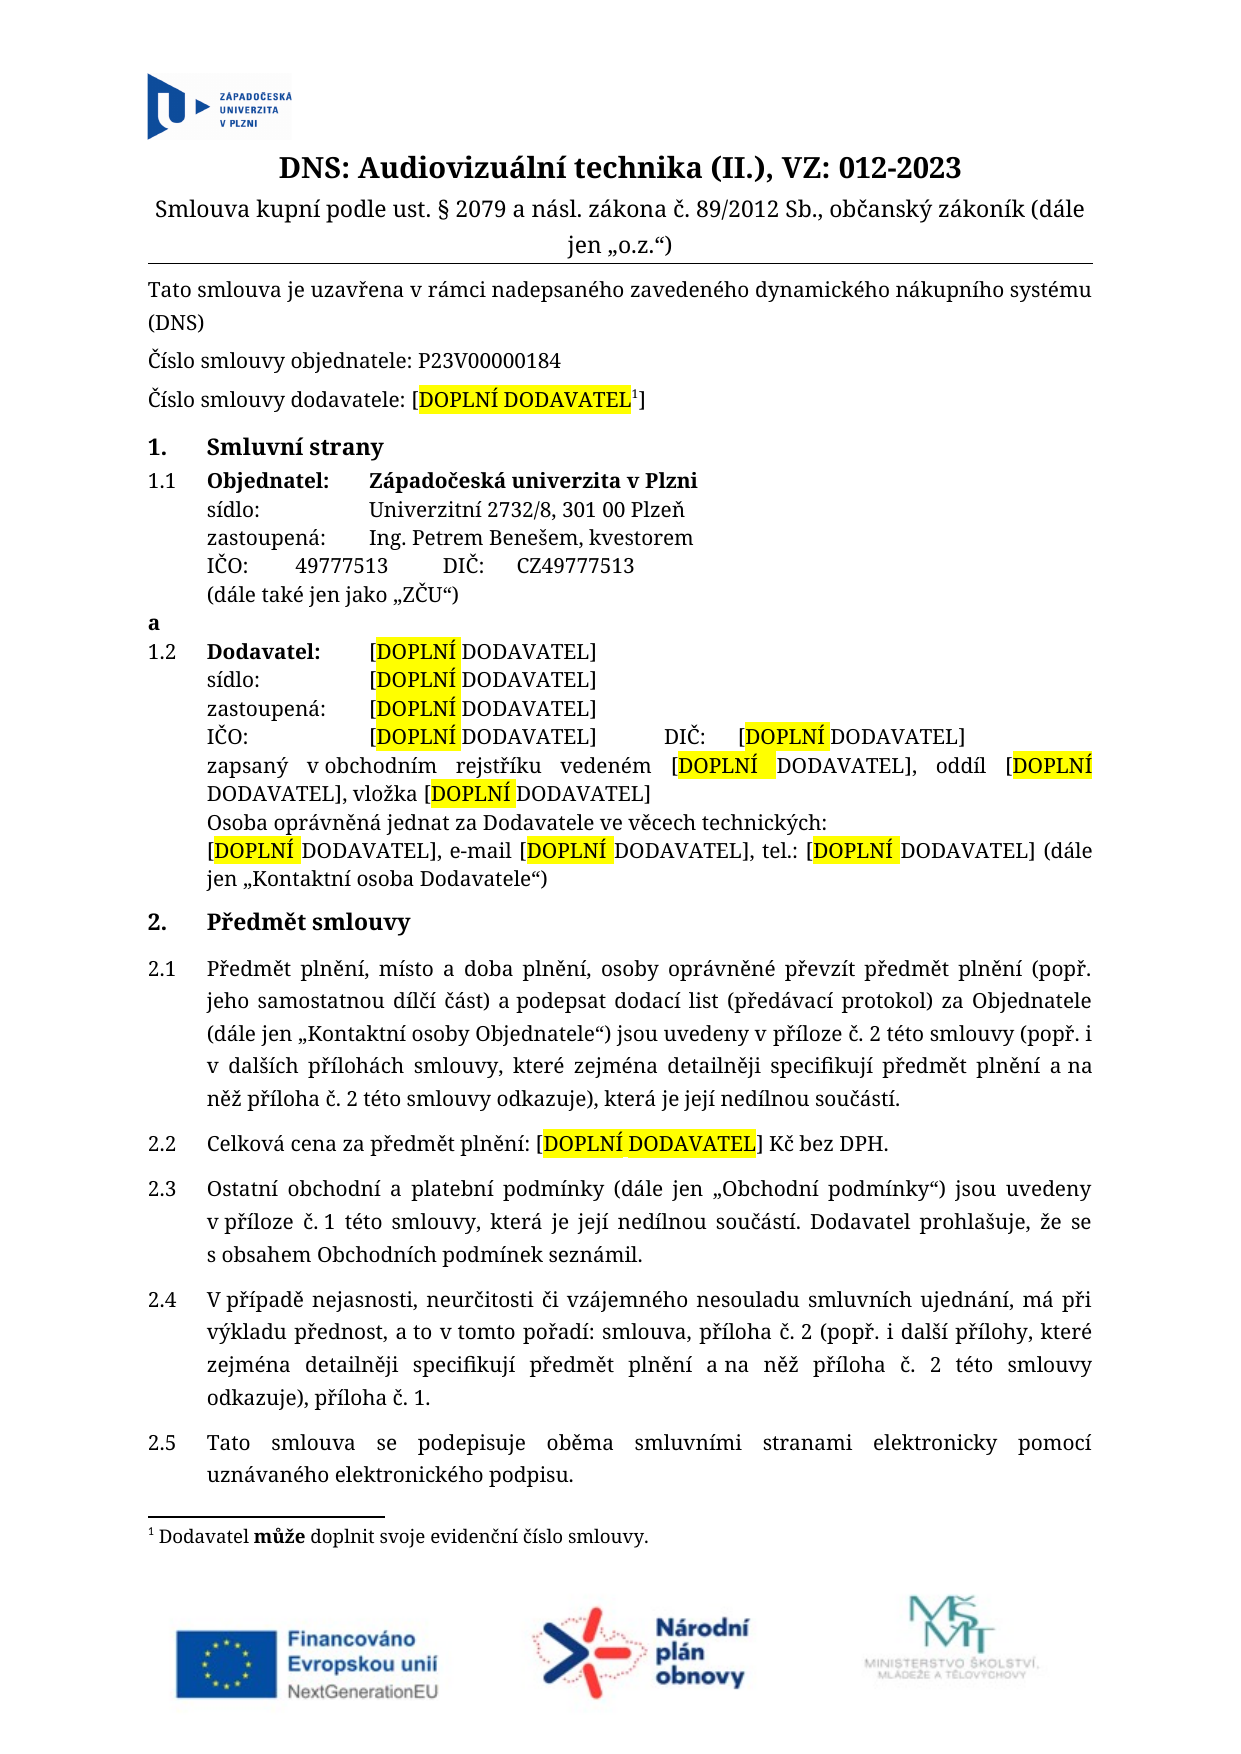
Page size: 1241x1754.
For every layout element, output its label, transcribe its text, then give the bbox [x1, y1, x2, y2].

text a [148, 608, 1093, 637]
text Smlouva kupní podle ust. § 2079 a násl. zákona č. 89/2012 Sb., občanský zákoník (dále jen „o.z.“) [148, 193, 1093, 263]
list Předmět plnění, místo a doba plnění, osoby oprávněné převzít předmět plnění (popř. jeho samostatnou dílčí část) a podepsat dodací list (předávací protokol) za Objednatele (dále jen „Kontaktní osoby Objednatele“) jsou uvedeny v příloze č. 2 této smlouvy (popř. i v dalších přílohách smlouvy, které zejména detailněji specifikují předmět plnění a na něž příloha č. 2 této smlouvy odkazuje), která je její nedílnou součástí. [148, 954, 1093, 1113]
text zastoupená: [DOPLNÍ DODAVATEL] [461, 694, 1093, 722]
text zastoupená: [DOPLNÍ DODAVATEL] [207, 694, 376, 722]
picture [147, 1548, 1093, 1726]
text sídlo: Univerzitní 2732/8, 301 00 Plzeň [207, 495, 1093, 523]
text zastoupená: Ing. Petrem Benešem, kvestorem [207, 523, 1093, 552]
list Dodavatel: [DOPLNÍ DODAVATEL] [461, 637, 1093, 665]
list Objednatel: Západočeská univerzita v Plzni [148, 466, 1093, 495]
list Ostatní obchodní a platební podmínky (dále jen „Obchodní podmínky“) jsou uvedeny v příloze č. 1 této smlouvy, která je její nedílnou součástí. Dodavatel prohlašuje, že se s obsahem Obchodních podmínek seznámil. [148, 1174, 1093, 1268]
list Smluvní strany [148, 430, 1093, 462]
list V případě nejasnosti, neurčitosti či vzájemného nesouladu smluvních ujednání, má při výkladu přednost, a to v tomto pořadí: smlouva, příloha č. 2 (popř. i další přílohy, které zejména detailněji specifikují předmět plnění a na něž příloha č. 2 této smlouvy odkazuje), příloha č. 1. [148, 1285, 1093, 1411]
text (dále také jen jako „ZČU“) [207, 580, 1093, 608]
list Celková cena za předmět plnění: [DOPLNÍ DODAVATEL] Kč bez DPH. [148, 1129, 543, 1158]
list Tato smlouva se podepisuje oběma smluvními stranami elektronicky pomocí uznávaného elektronického podpisu. [148, 1428, 1093, 1489]
text Číslo smlouvy objednatele: P23V00000184 [148, 346, 1093, 375]
text IČO: 49777513 DIČ: CZ49777513 [207, 552, 1093, 580]
list Celková cena za předmět plnění: [DOPLNÍ DODAVATEL] Kč bez DPH. [756, 1129, 1093, 1158]
text sídlo: [DOPLNÍ DODAVATEL] [207, 665, 376, 694]
text Číslo smlouvy dodavatele: [DOPLNÍ DODAVATEL] [631, 385, 1093, 414]
text zapsaný v obchodním rejstříku vedeném [DOPLNÍ DODAVATEL], oddíl [DOPLNÍ DODAVATEL], vložka [DOPLNÍ DODAVATEL] [207, 751, 1093, 808]
text IČO: [DOPLNÍ DODAVATEL] DIČ: [DOPLNÍ DODAVATEL] [461, 722, 745, 751]
text IČO: [DOPLNÍ DODAVATEL] DIČ: [DOPLNÍ DODAVATEL] [207, 722, 376, 751]
text Osoba oprávněná jednat za Dodavatele ve věcech technických: [207, 808, 1093, 836]
text Číslo smlouvy dodavatele: [DOPLNÍ DODAVATEL] [148, 385, 419, 414]
picture [147, 73, 292, 140]
text DNS: Audiovizuální technika (II.), VZ: 012-2023 [148, 148, 1093, 187]
text Tato smlouva je uzavřena v rámci nadepsaného zavedeného dynamického nákupního systému (DNS) [148, 275, 1093, 336]
text IČO: [DOPLNÍ DODAVATEL] DIČ: [DOPLNÍ DODAVATEL] [830, 722, 1093, 751]
list Dodavatel: [DOPLNÍ DODAVATEL] [148, 637, 376, 665]
text sídlo: [DOPLNÍ DODAVATEL] [461, 665, 1093, 694]
text [DOPLNÍ DODAVATEL], e-mail [DOPLNÍ DODAVATEL], tel.: [DOPLNÍ DODAVATEL] (dále jen „Kontaktní osoba Dodavatele“) [207, 836, 1093, 893]
list Předmět smlouvy [148, 905, 1093, 937]
